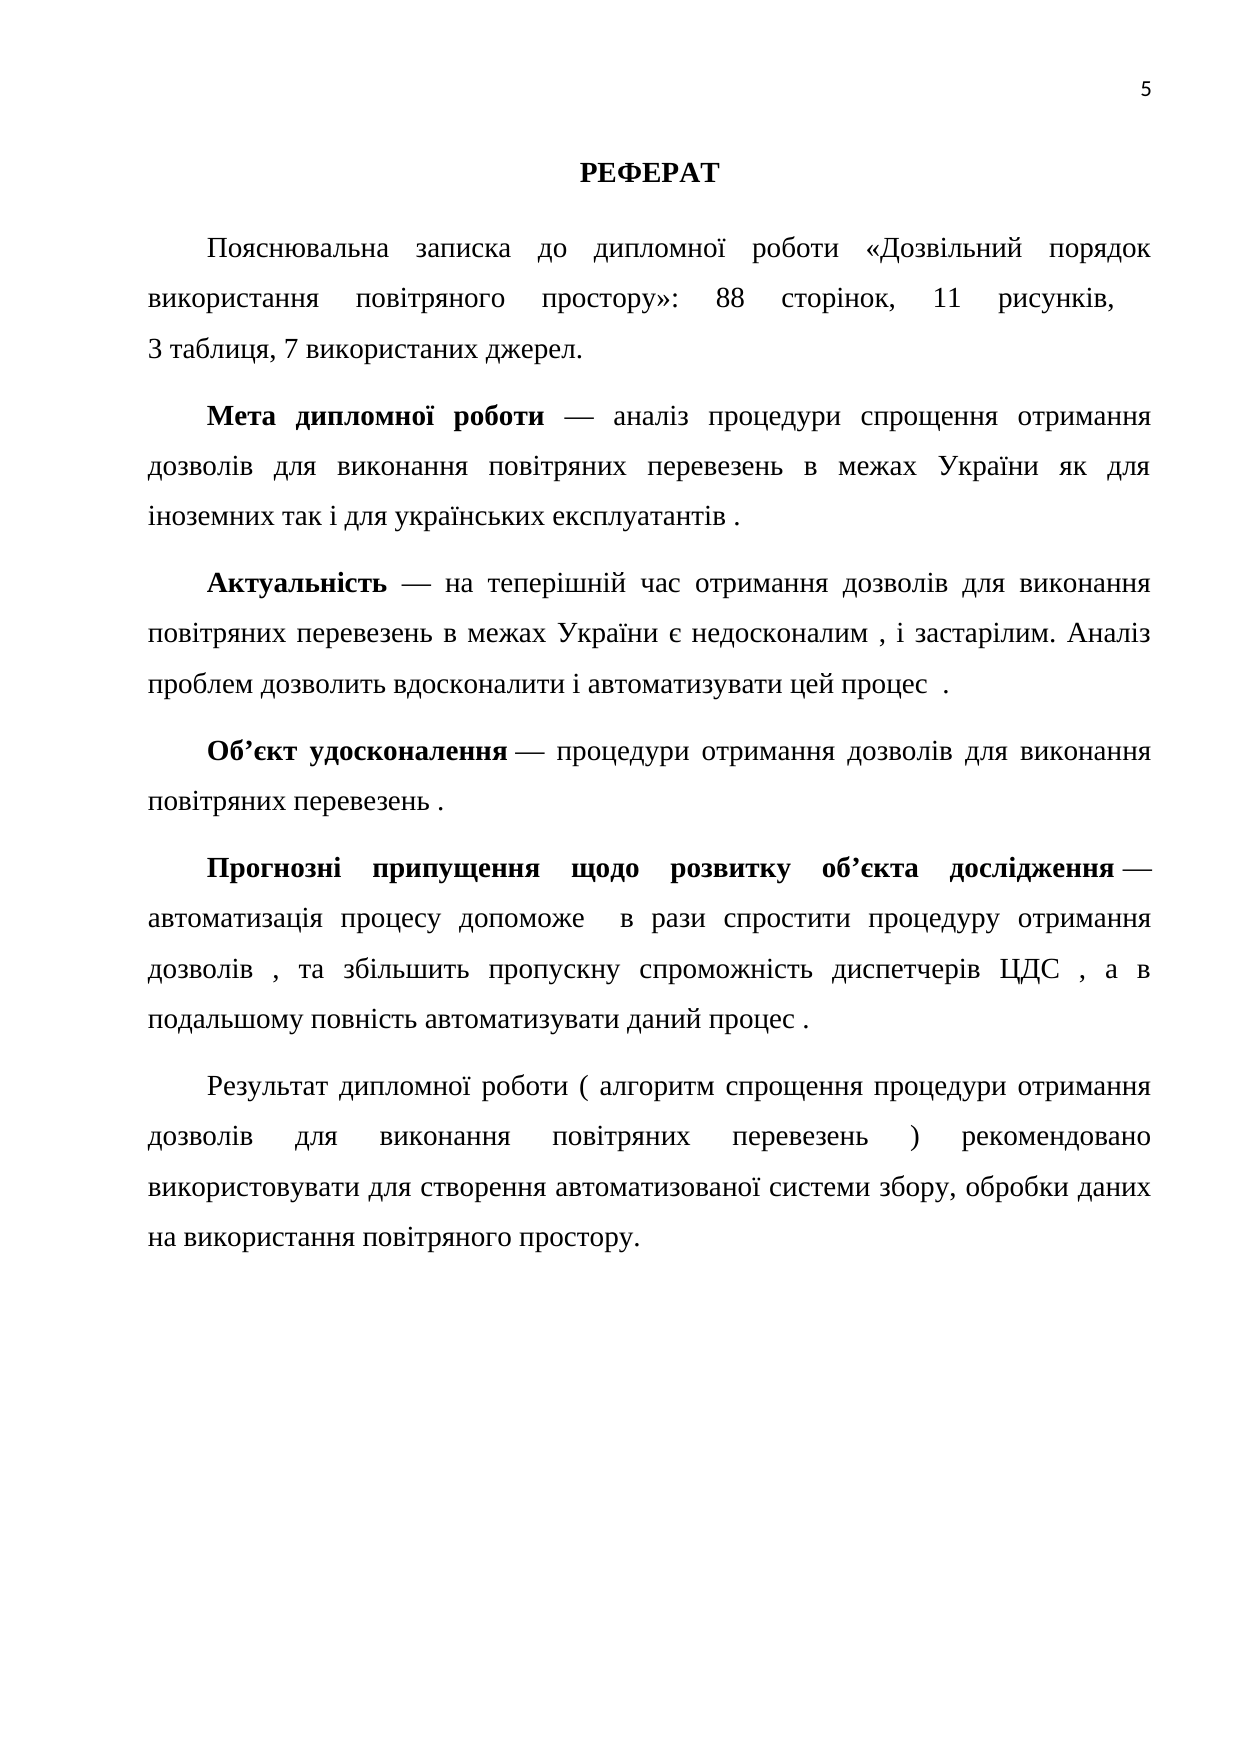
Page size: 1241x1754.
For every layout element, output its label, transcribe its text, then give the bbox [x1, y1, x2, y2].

text Результат дипломної роботи ( алгоритм спрощення процедури отримання дозволів для виконання повітряних перевезень ) рекомендовано використовувати для створення автоматизованої системи збору, обробки даних на використання повітряного простору. [148, 1068, 1152, 1253]
text Актуальність — на теперішній час отримання дозволів для виконання повітряних перевезень в межах України є недосконалим , і застарілим. Аналіз проблем дозволить вдосконалити і автоматизувати цей процес . [148, 565, 1152, 699]
text Об’єкт удосконалення — процедури отримання дозволів для виконання повітряних перевезень . [148, 733, 1152, 817]
text Прогнозні припущення щодо розвитку об’єкта дослідження —автоматизація процесу допоможе в рази спростити процедуру отримання дозволів , та збільшить пропускну спроможність диспетчерів ЦДС , а в подальшому повність автоматизувати даний процес . [148, 850, 1152, 1035]
text Пояснювальна записка до дипломної роботи «Дозвільний порядок використання повітряного простору»: 88 сторінок, 11 рисунків, 3 таблиця, 7 використаних джерел. [148, 230, 1152, 364]
text Мета дипломної роботи — аналіз процедури спрощення отримання дозволів для виконання повітряних перевезень в межах України як для іноземних так і для українських експлуатантів . [148, 398, 1152, 532]
text РЕФЕРАТ [148, 155, 1152, 188]
